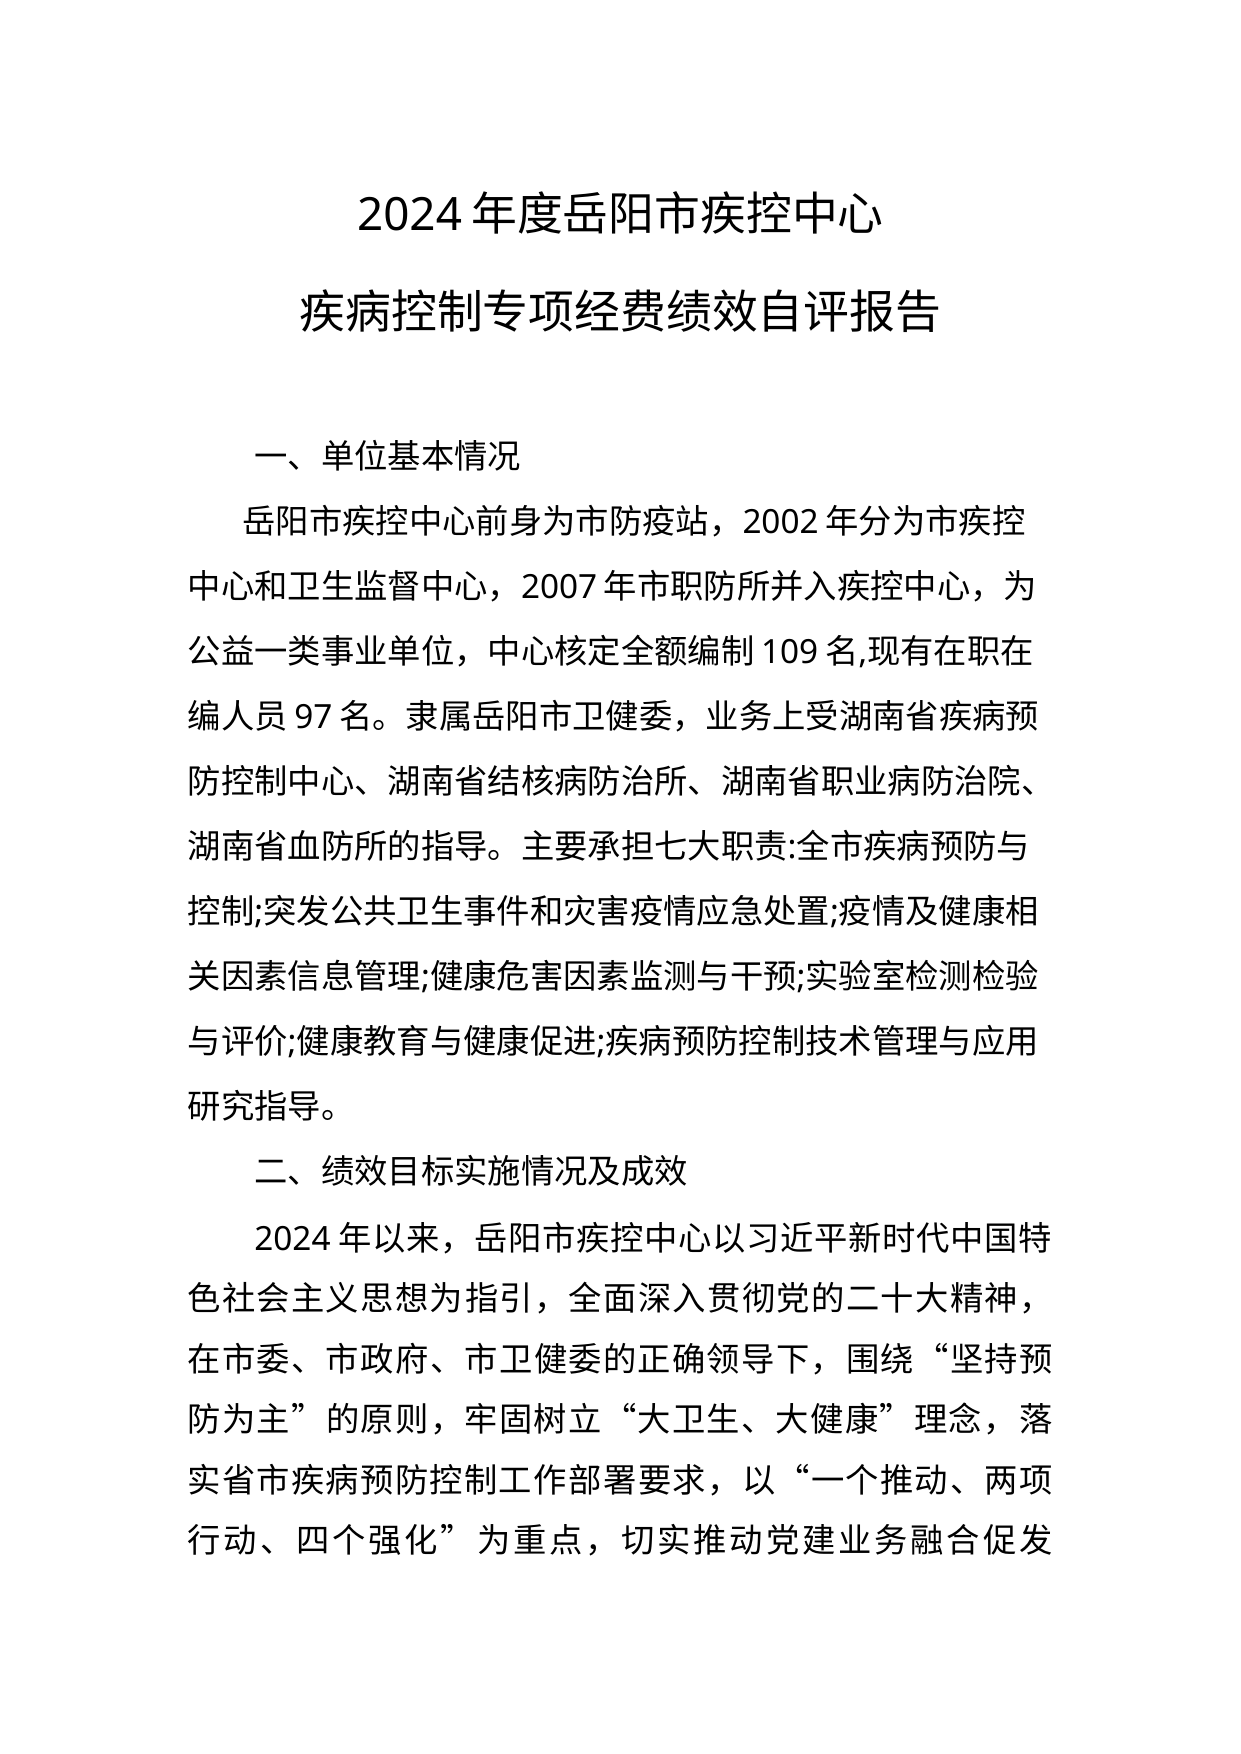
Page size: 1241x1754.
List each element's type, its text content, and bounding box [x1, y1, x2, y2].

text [187, 1202, 1053, 1564]
text 疾病控制专项经费绩效自评报告 [187, 259, 1053, 357]
list 二、绩效目标实施情况及成效 [187, 1137, 1053, 1202]
text 岳阳市疾控中心前身为市防疫站，2002年分为市疾控中心和卫生监督中心，2007年市职防所并入疾控中心，为公益一类事业单位，中心核定全额编制109名,现有在职在编人员97名。隶属岳阳市卫健委，业务上受湖南省疾病预防控制中心、湖南省结核病防治所、湖南省职业病防治院、湖南省血防所的指导。主要承担七大职责:全市疾病预防与控制;突发公共卫生事件和灾害疫情应急处置;疫情及健康相关因素信息管理;健康危害因素监测与干预;实验室检测检验与评价;健康教育与健康促进;疾病预防控制技术管理与应用研究指导。 [187, 487, 1053, 1137]
list 一、单位基本情况 [187, 422, 1053, 487]
text 2024年度岳阳市疾控中心 [187, 162, 1053, 259]
